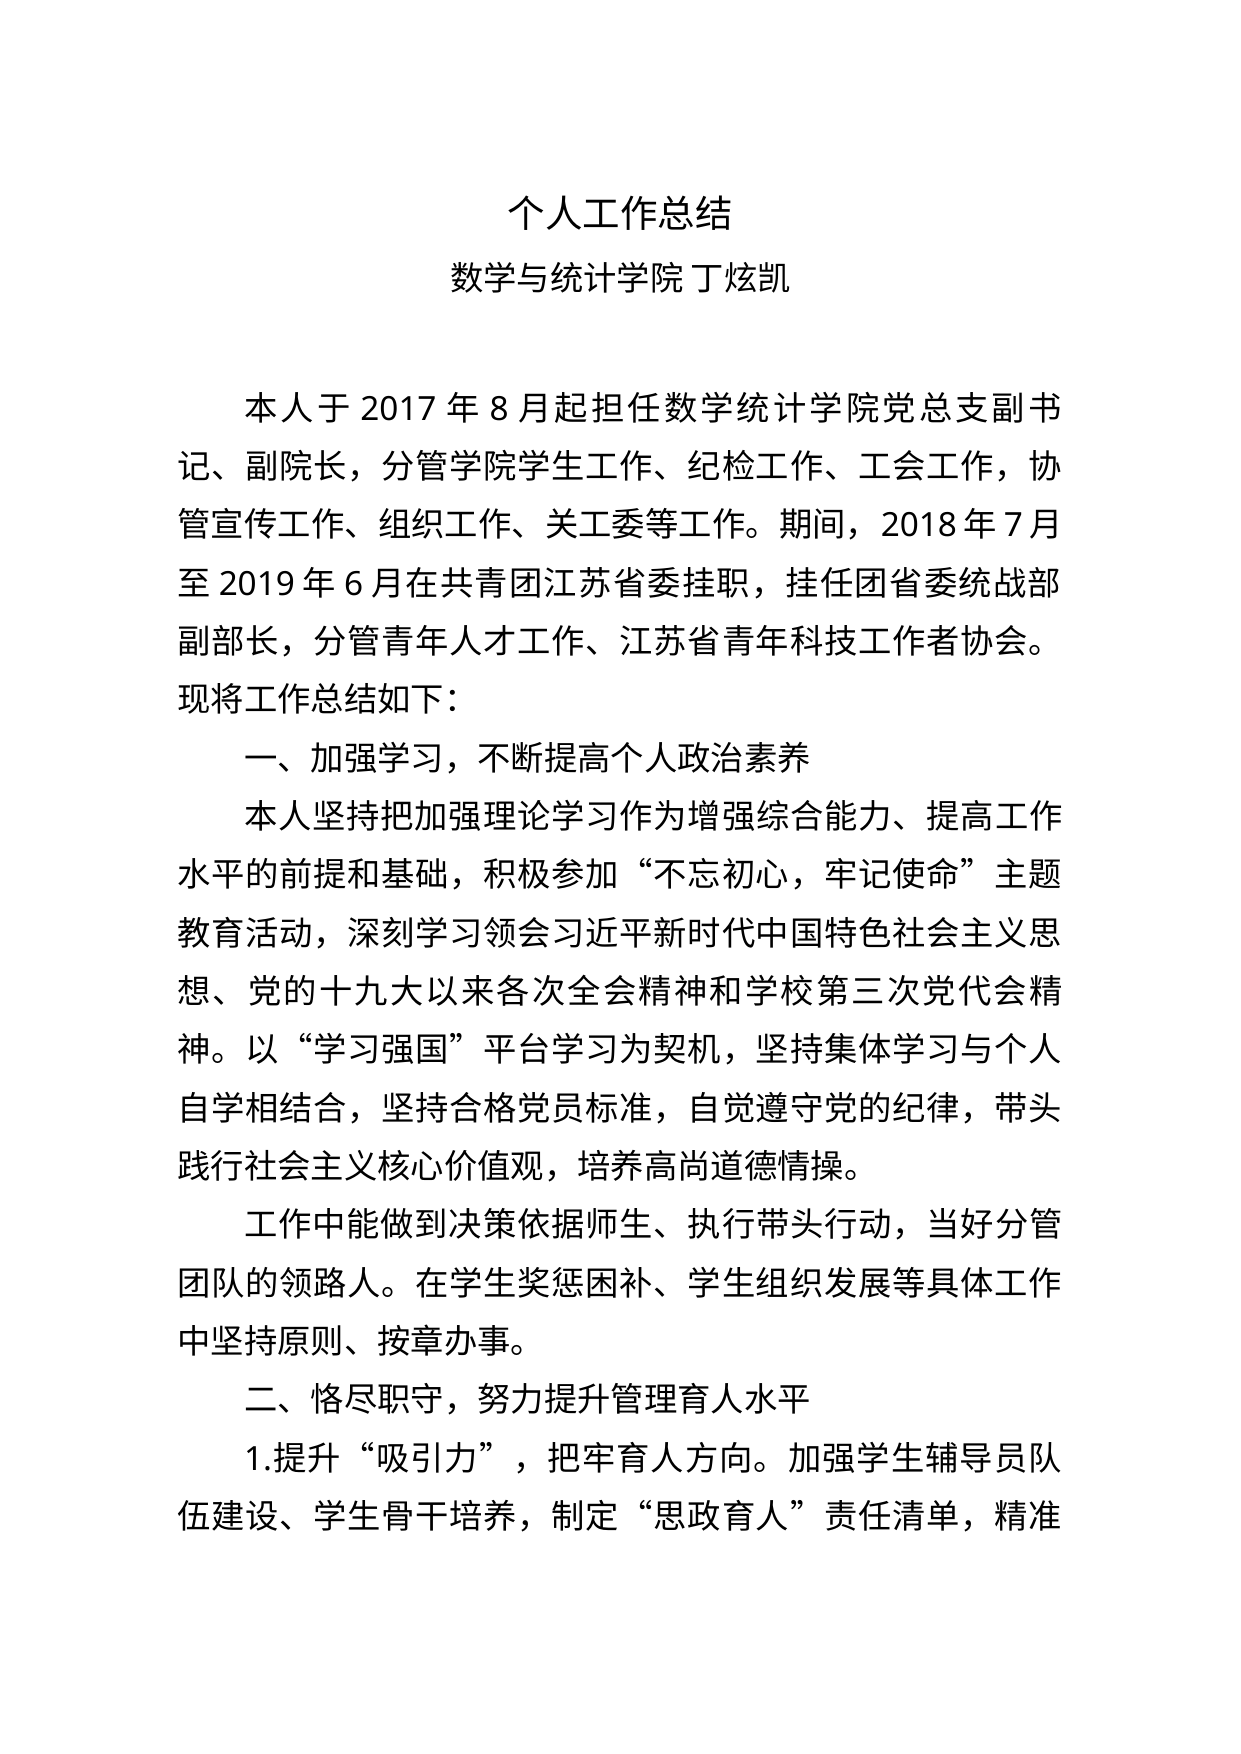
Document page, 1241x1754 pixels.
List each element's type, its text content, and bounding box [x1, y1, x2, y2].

text 工作中能做到决策依据师生、执行带头行动，当好分管团队的领路人。在学生奖惩困补、学生组织发展等具体工作中坚持原则、按章办事。 [177, 1190, 1063, 1365]
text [177, 1423, 1063, 1540]
text 个人工作总结 [177, 178, 1063, 243]
text 二、恪尽职守，努力提升管理育人水平 [177, 1365, 1063, 1423]
text 一、加强学习，不断提高个人政治素养 [177, 723, 1063, 782]
text 本人于2017年8月起担任数学统计学院党总支副书记、副院长，分管学院学生工作、纪检工作、工会工作，协管宣传工作、组织工作、关工委等工作。期间，2018年7月至2019年6月在共青团江苏省委挂职，挂任团省委统战部副部长，分管青年人才工作、江苏省青年科技工作者协会。现将工作总结如下： [177, 373, 1063, 723]
text 数学与统计学院 丁炫凯 [177, 243, 1063, 308]
text 本人坚持把加强理论学习作为增强综合能力、提高工作水平的前提和基础，积极参加“不忘初心，牢记使命”主题教育活动，深刻学习领会习近平新时代中国特色社会主义思想、党的十九大以来各次全会精神和学校第三次党代会精神。以“学习强国”平台学习为契机，坚持集体学习与个人自学相结合，坚持合格党员标准，自觉遵守党的纪律，带头践行社会主义核心价值观，培养高尚道德情操。 [177, 782, 1063, 1190]
